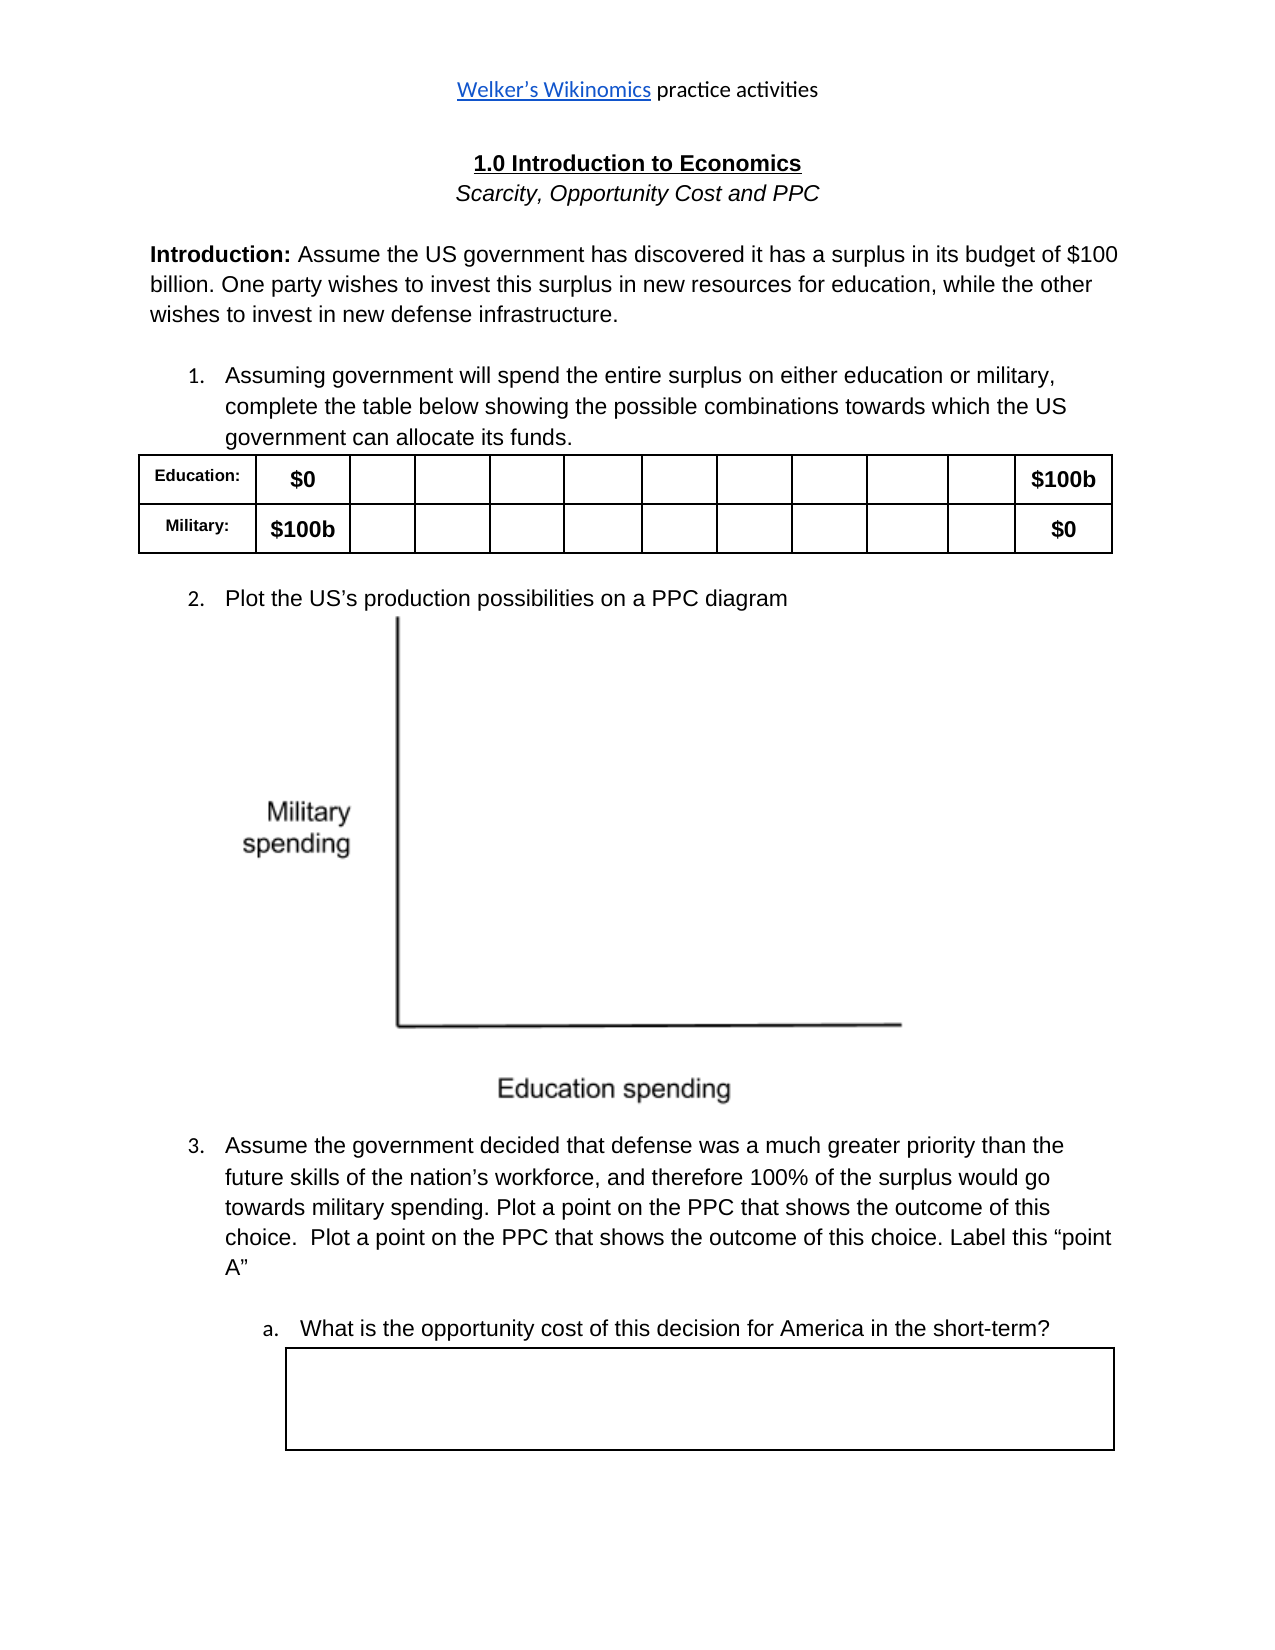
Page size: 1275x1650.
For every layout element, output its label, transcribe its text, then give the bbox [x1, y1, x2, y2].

text 1.0 Introduction to Economics [150, 150, 1125, 176]
table_cell $0 [1016, 505, 1111, 552]
picture [225, 616, 903, 1128]
table_header [351, 456, 414, 503]
table_header [643, 456, 716, 503]
table_header [491, 456, 563, 503]
table_cell [643, 505, 716, 552]
table_header $100b [1016, 456, 1111, 503]
table_cell [565, 505, 641, 552]
table_cell [718, 505, 791, 552]
table_header $0 [257, 456, 349, 503]
table_cell $100b [257, 505, 349, 552]
text Introduction: Assume the US government has discovered it has a surplus in its budget of $100 billion. One party wishes to invest this surplus in new resources for education, while the other wishes to invest in new defense infrastructure. [150, 241, 1125, 327]
table_header [287, 1349, 1113, 1449]
table_header [565, 456, 641, 503]
table_cell [491, 505, 563, 552]
table_header Education: [140, 456, 255, 503]
table_header [949, 456, 1014, 503]
table_header [416, 456, 489, 503]
table_cell Military: [140, 505, 255, 552]
text Scarcity, Opportunity Cost and PPC [150, 180, 1125, 207]
list Assume the government decided that defense was a much greater priority than the future skills of the nation’s workforce, and therefore 100% of the surplus would go towards military spending. Plot a point on the PPC that shows the outcome of this choice. Plot a point on the PPC that shows the outcome of this choice. Label this “point A” [187, 1132, 1125, 1281]
table_header [793, 456, 866, 503]
list What is the opportunity cost of this decision for America in the short-term? [262, 1314, 1125, 1343]
table_cell [416, 505, 489, 552]
table_header [718, 456, 791, 503]
table_cell [868, 505, 947, 552]
table_header [868, 456, 947, 503]
table_cell [351, 505, 414, 552]
table_cell [949, 505, 1014, 552]
list Assuming government will spend the entire surplus on either education or military, complete the table below showing the possible combinations towards which the US government can allocate its funds. [187, 361, 1125, 450]
table_cell [793, 505, 866, 552]
